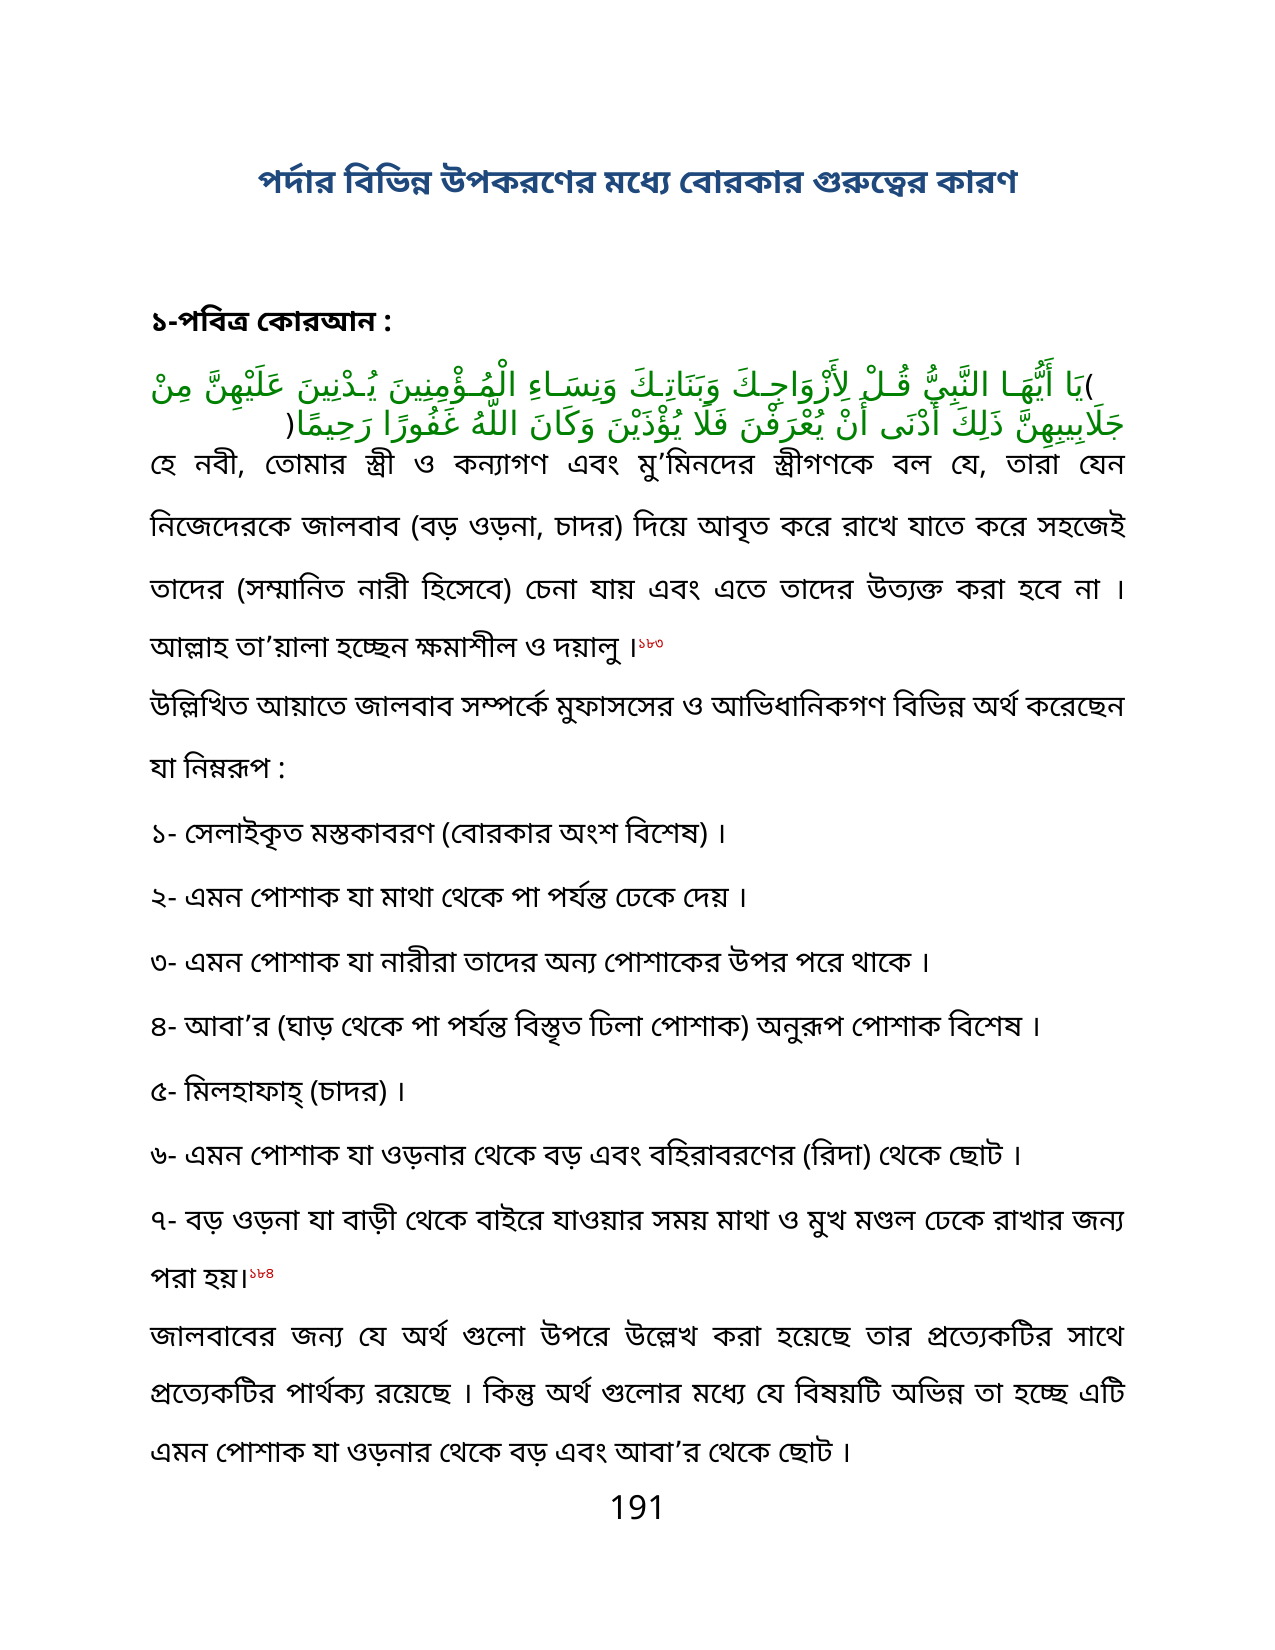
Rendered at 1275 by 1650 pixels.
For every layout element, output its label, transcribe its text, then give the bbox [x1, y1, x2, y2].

text উল্লিখিত আয়াতে জালবাব সম্পর্কে মুফাসসের ও আভিধানিকগণ বিভিন্ন অর্থ করেছেন যা নিম্নরূপ : [150, 689, 1125, 791]
text ৫- মিলহাফাহ্ (চাদর) । [150, 1070, 1125, 1113]
text ৭- বড় ওড়না যা বাড়ী থেকে বাইরে যাওয়ার সময় মাথা ও মুখ মণ্ডল ঢেকে রাখার জন্য পরা হয়।১৮৪ [150, 1199, 1125, 1300]
text ১-পবিত্র কোরআন : [150, 301, 1125, 344]
text ১- সেলাইকৃত মস্তকাবরণ (বোরকার অংশ বিশেষ) । [150, 812, 1125, 855]
subtitle পর্দার বিভিন্ন উপকরণের মধ্যে বোরকার গুরুত্বের কারণ [150, 162, 1125, 207]
text ৬- এমন পোশাক যা ওড়নার থেকে বড় এবং বহিরাবরণের (রিদা) থেকে ছোট । [150, 1134, 1125, 1178]
text ৪- আবা’র (ঘাড় থেকে পা পর্যন্ত বিস্তৃত ঢিলা পোশাক) অনুরূপ পোশাক বিশেষ । [150, 1006, 1125, 1049]
text ৩- এমন পোশাক যা নারীরা তাদের অন্য পোশাকের উপর পরে থাকে । [150, 941, 1125, 984]
text )يَا أَيُّهَا النَّبِيُّ قُلْ لِأَزْوَاجِكَ وَبَنَاتِكَ وَنِسَاءِ الْمُؤْمِنِينَ يُدْنِينَ عَلَيْهِنَّ مِنْ جَلَابِيبِهِنَّ ذَلِكَ أَدْنَى أَنْ يُعْرَفْنَ فَلَا يُؤْذَيْنَ وَكَانَ اللَّهُ غَفُورًا رَحِيمًا( [150, 365, 1125, 443]
text হে নবী, তোমার স্ত্রী ও কন্যাগণ এবং মু’মিনদের স্ত্রীগণকে বল যে, তারা যেন নিজেদেরকে জালবাব (বড় ওড়না, চাদর) দিয়ে আবৃত করে রাখে যাতে করে সহজেই তাদের (সম্মানিত নারী হিসেবে) চেনা যায় এবং এতে তাদের উত্যক্ত করা হবে না । আল্লাহ তা’য়ালা হচ্ছেন ক্ষমাশীল ও দয়ালু ।১৮৩ [150, 443, 1125, 670]
text জালবাবের জন্য যে অর্থ গুলো উপরে উল্লেখ করা হয়েছে তার প্রত্যেকটির সাথে প্রত্যেকটির পার্থক্য রয়েছে । কিন্তু অর্থ গুলোর মধ্যে যে বিষয়টি অভিন্ন তা হচ্ছে এটি এমন পোশাক যা ওড়নার থেকে বড় এবং আবা’র থেকে ছোট । [150, 1319, 1125, 1474]
text ২- এমন পোশাক যা মাথা থেকে পা পর্যন্ত ঢেকে দেয় । [150, 877, 1125, 920]
